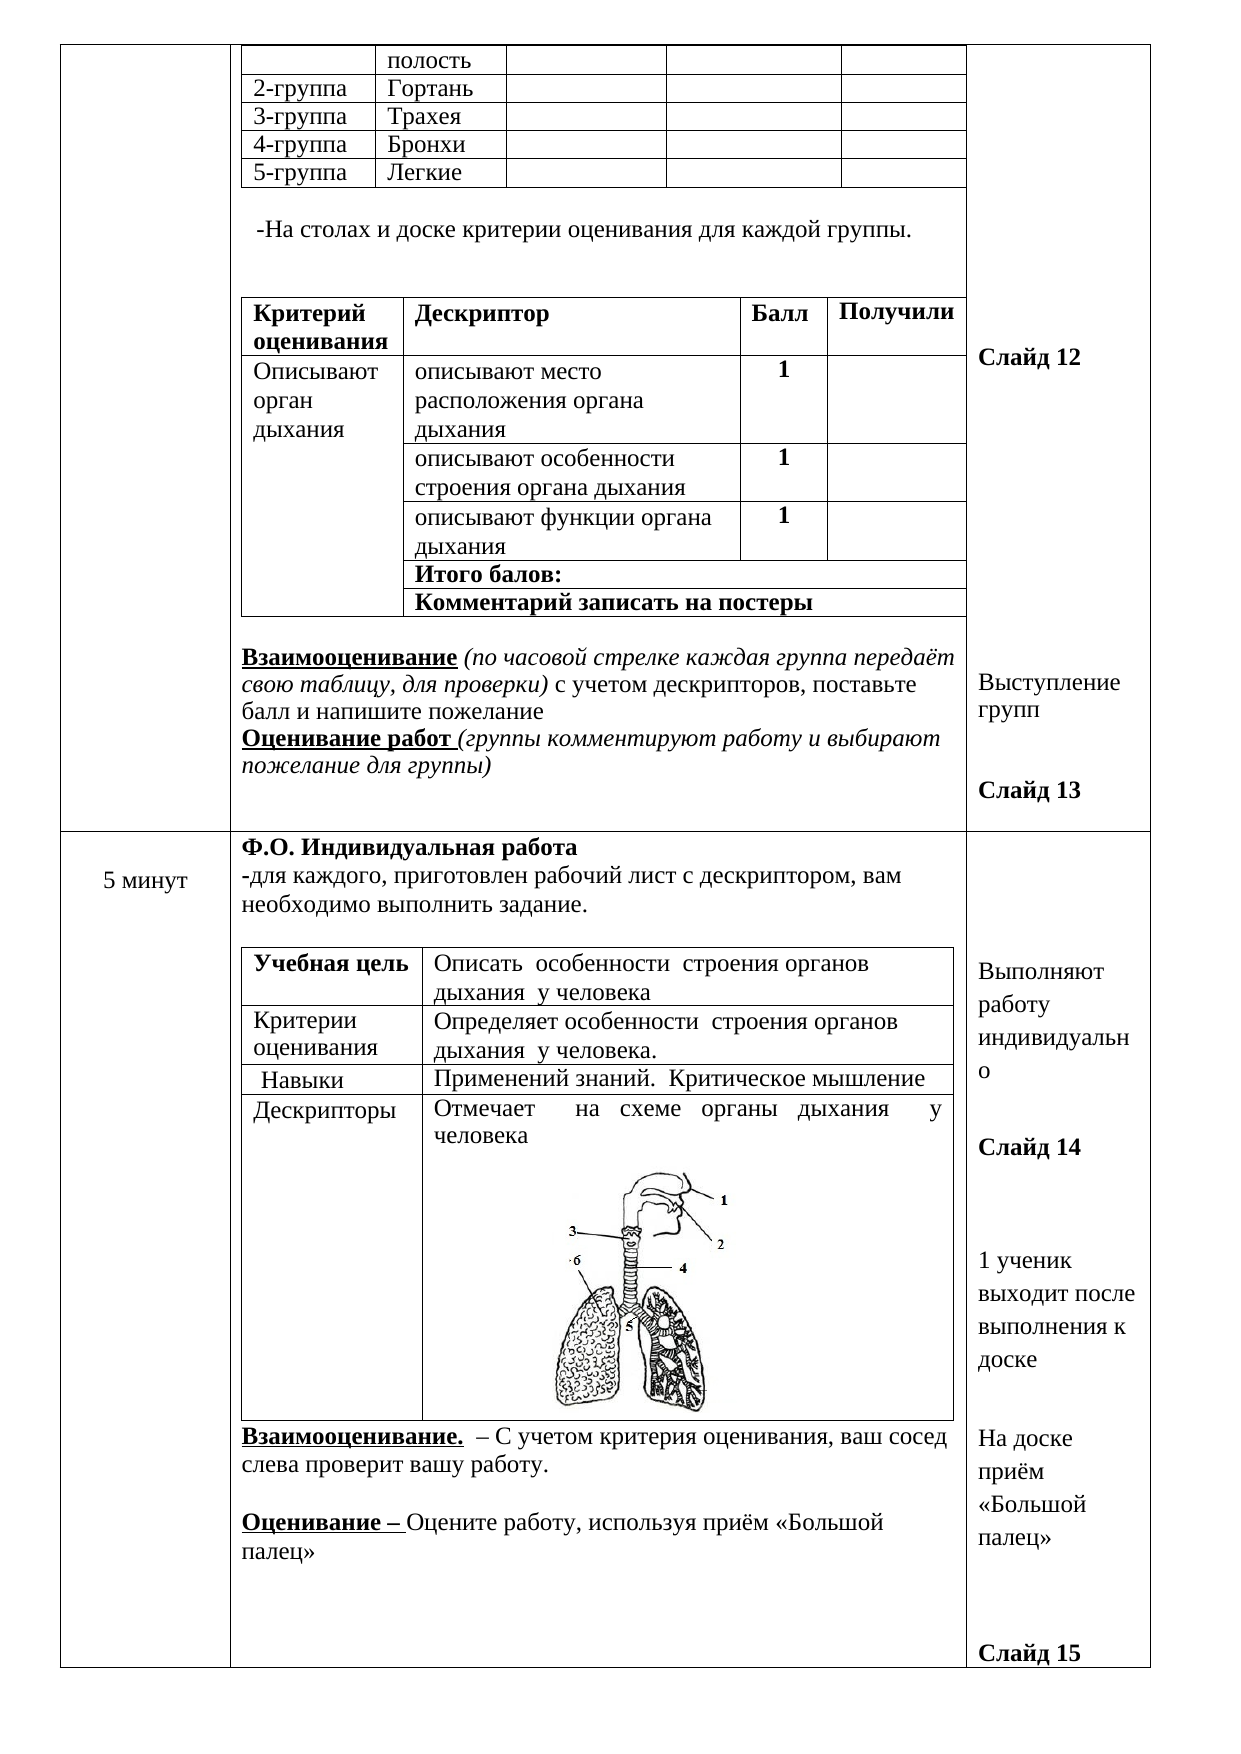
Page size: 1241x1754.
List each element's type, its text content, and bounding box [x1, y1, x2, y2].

table_cell 5 минут [61, 832, 230, 1667]
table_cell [967, 832, 1150, 1667]
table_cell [61, 45, 230, 831]
picture [552, 1166, 750, 1413]
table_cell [231, 45, 966, 831]
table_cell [967, 45, 1150, 831]
